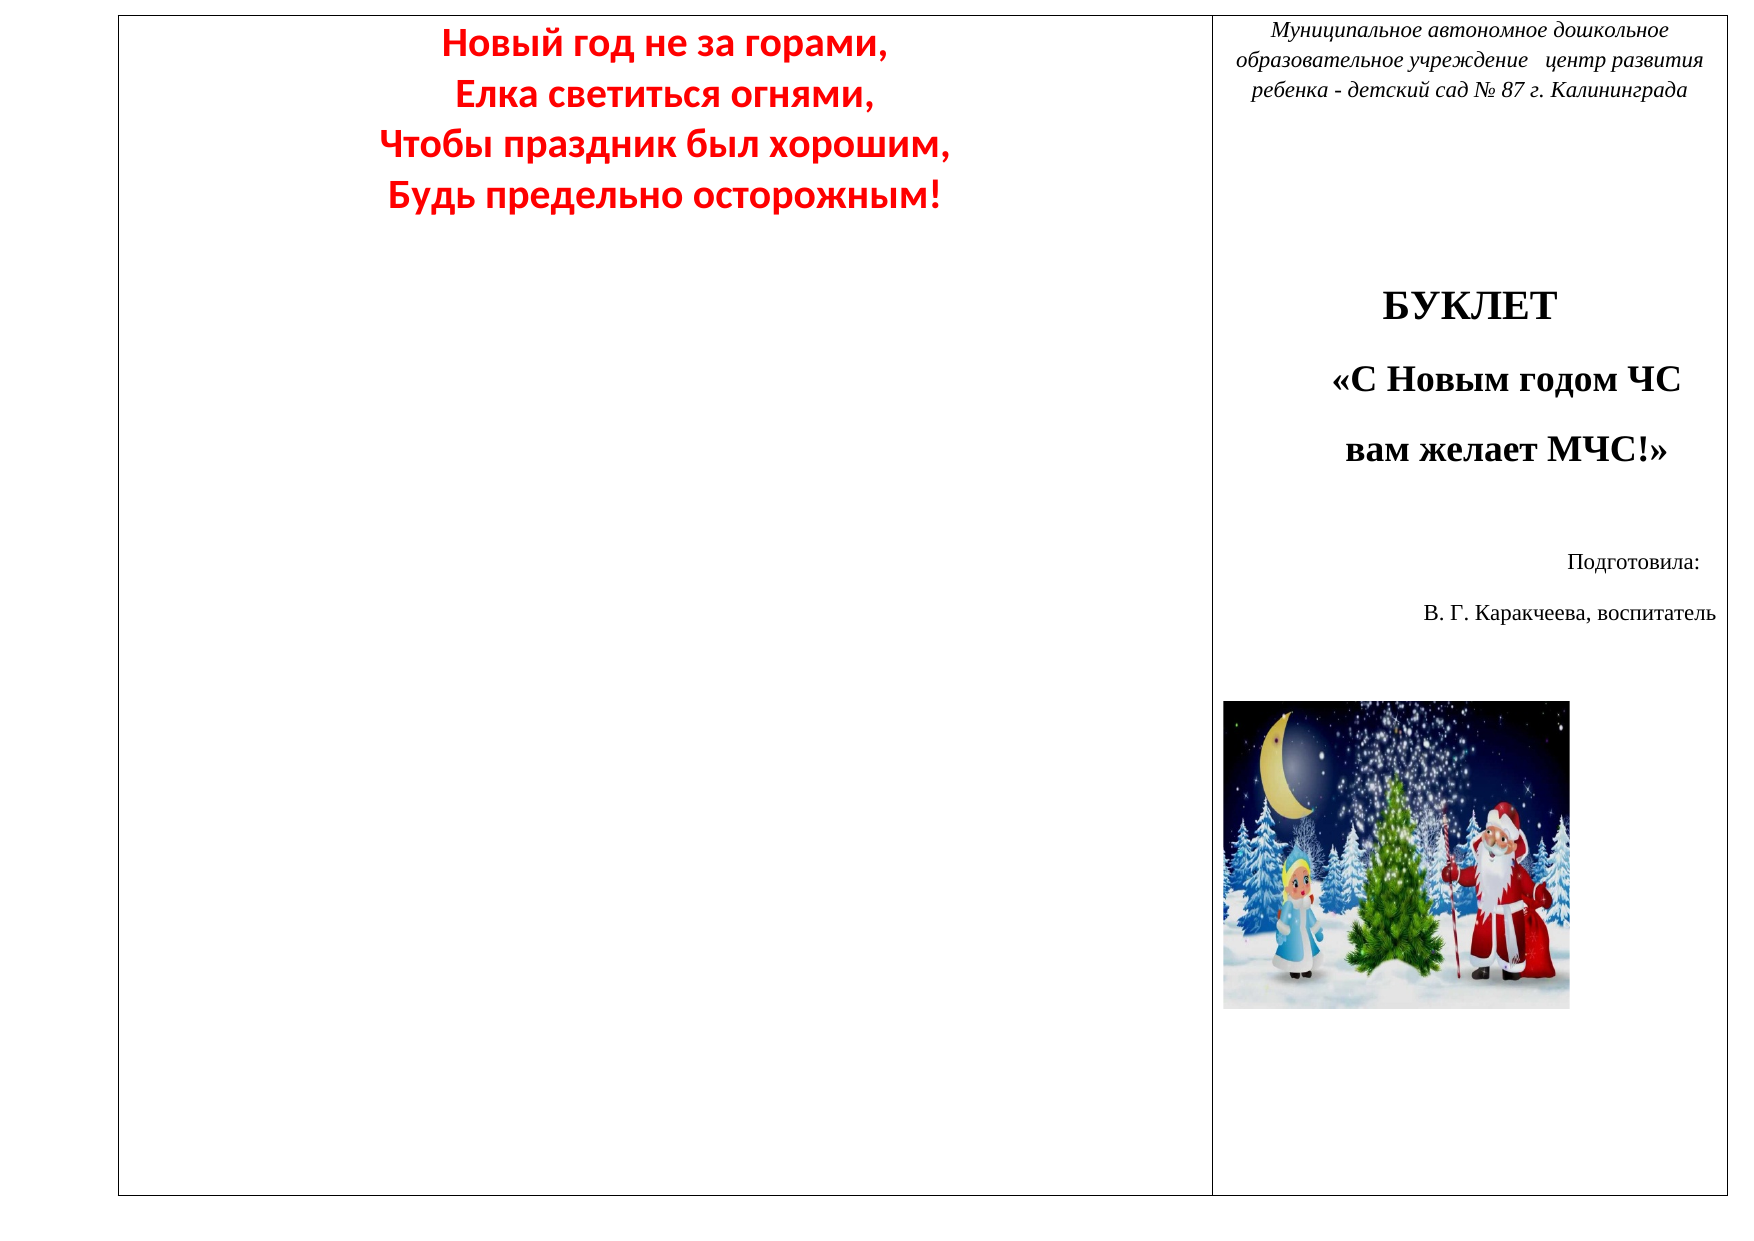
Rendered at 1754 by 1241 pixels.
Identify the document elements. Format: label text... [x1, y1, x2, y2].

picture [1223, 701, 1570, 1009]
table_header Новый год не за горами, Елка светиться огнями, Чтобы праздник был хорошим, Будь предельно осторожным! [119, 16, 1212, 1195]
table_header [1213, 16, 1727, 1195]
